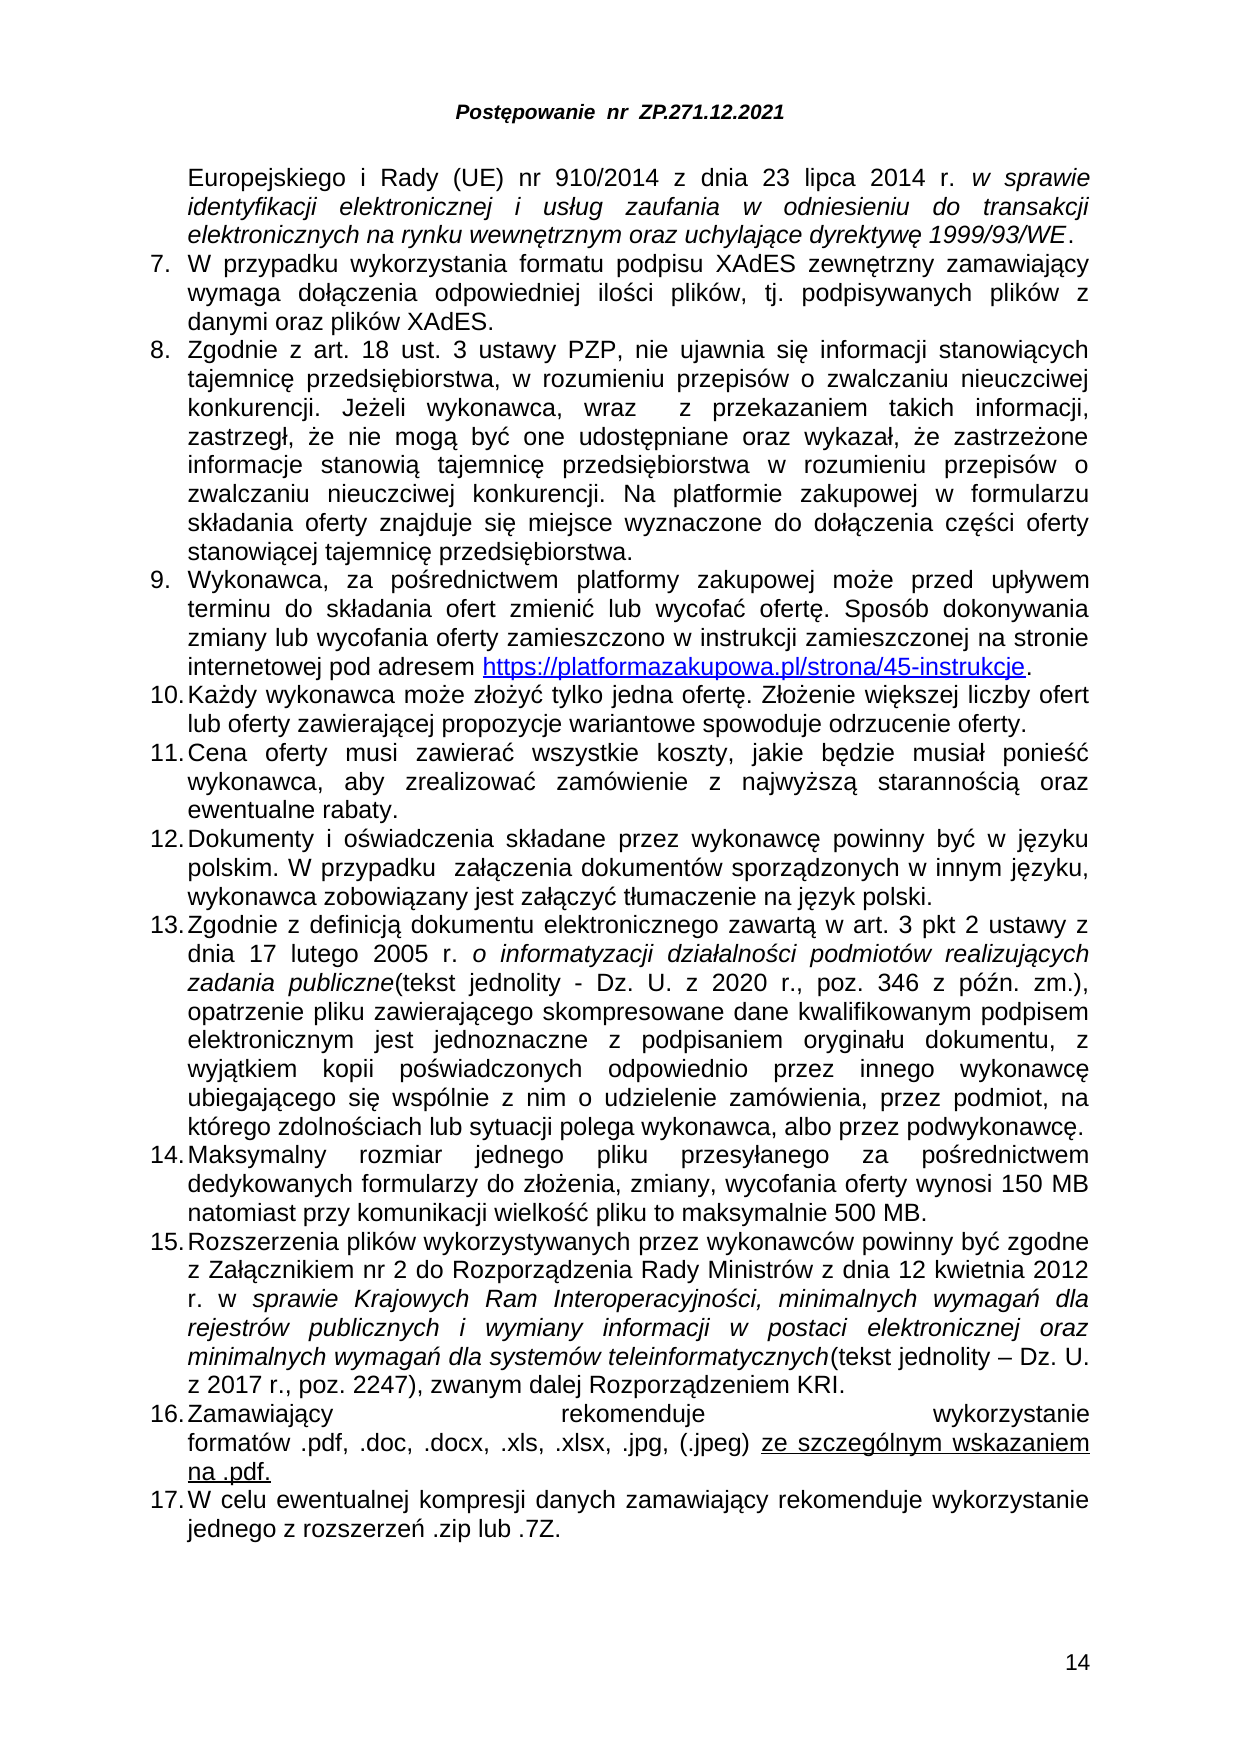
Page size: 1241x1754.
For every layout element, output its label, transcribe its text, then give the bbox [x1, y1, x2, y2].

list Zgodnie z definicją dokumentu elektronicznego zawartą w art. 3 pkt 2 ustawy z dnia 17 lutego 2005 r. o informatyzacji działalności podmiotów realizujących zadania publiczne(tekst jednolity - Dz. U. z 2020 r., poz. 346 z późn. zm.), opatrzenie pliku zawierającego skompresowane dane kwalifikowanym podpisem elektronicznym jest jednoznaczne z podpisaniem oryginału dokumentu, z wyjątkiem kopii poświadczonych odpowiednio przez innego wykonawcę ubiegającego się wspólnie z nim o udzielenie zamówienia, przez podmiot, na którego zdolnościach lub sytuacji polega wykonawca, albo przez podwykonawcę. [150, 910, 1090, 1140]
list Zamawiający rekomenduje wykorzystanie formatów .pdf, .doc, .docx, .xls, .xlsx, .jpg, (.jpeg) ze szczególnym wskazaniem na .pdf. [150, 1399, 1090, 1485]
list W celu ewentualnej kompresji danych zamawiający rekomenduje wykorzystanie jednego z rozszerzeń .zip lub .7Z. [150, 1485, 1090, 1543]
list Każdy wykonawca może złożyć tylko jedna ofertę. Złożenie większej liczby ofert lub oferty zawierającej propozycje wariantowe spowoduje odrzucenie oferty. [150, 680, 1090, 738]
list Wykonawca, za pośrednictwem platformy zakupowej może przed upływem terminu do składania ofert zmienić lub wycofać ofertę. Sposób dokonywania zmiany lub wycofania oferty zamieszczono w instrukcji zamieszczonej na stronie internetowej pod adresem https://platformazakupowa.pl/strona/45-instrukcje. [150, 565, 1090, 680]
list Maksymalny rozmiar jednego pliku przesyłanego za pośrednictwem dedykowanych formularzy do złożenia, zmiany, wycofania oferty wynosi 150 MB natomiast przy komunikacji wielkość pliku to maksymalnie 500 MB. [150, 1140, 1090, 1227]
list Dokumenty i oświadczenia składane przez wykonawcę powinny być w języku polskim. W przypadku załączenia dokumentów sporządzonych w innym języku, wykonawca zobowiązany jest załączyć tłumaczenie na język polski. [150, 824, 1090, 910]
list Rozszerzenia plików wykorzystywanych przez wykonawców powinny być zgodne z Załącznikiem nr 2 do Rozporządzenia Rady Ministrów z dnia 12 kwietnia 2012 r. w sprawie Krajowych Ram Interoperacyjności, minimalnych wymagań dla rejestrów publicznych i wymiany informacji w postaci elektronicznej oraz minimalnych wymagań dla systemów teleinformatycznych(tekst jednolity – Dz. U. z 2017 r., poz. 2247), zwanym dalej Rozporządzeniem KRI. [150, 1227, 1090, 1399]
list W przypadku wykorzystania formatu podpisu XAdES zewnętrzny zamawiający wymaga dołączenia odpowiedniej ilości plików, tj. podpisywanych plików z danymi oraz plików XAdES. [150, 249, 1090, 335]
list Zgodnie z art. 18 ust. 3 ustawy PZP, nie ujawnia się informacji stanowiących tajemnicę przedsiębiorstwa, w rozumieniu przepisów o zwalczaniu nieuczciwej konkurencji. Jeżeli wykonawca, wraz z przekazaniem takich informacji, zastrzegł, że nie mogą być one udostępniane oraz wykazał, że zastrzeżone informacje stanowią tajemnicę przedsiębiorstwa w rozumieniu przepisów o zwalczaniu nieuczciwej konkurencji. Na platformie zakupowej w formularzu składania oferty znajduje się miejsce wyznaczone do dołączenia części oferty stanowiącej tajemnicę przedsiębiorstwa. [150, 335, 1090, 565]
list Cena oferty musi zawierać wszystkie koszty, jakie będzie musiał ponieść wykonawca, aby zrealizować zamówienie z najwyższą starannością oraz ewentualne rabaty. [150, 738, 1090, 824]
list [150, 163, 1090, 249]
